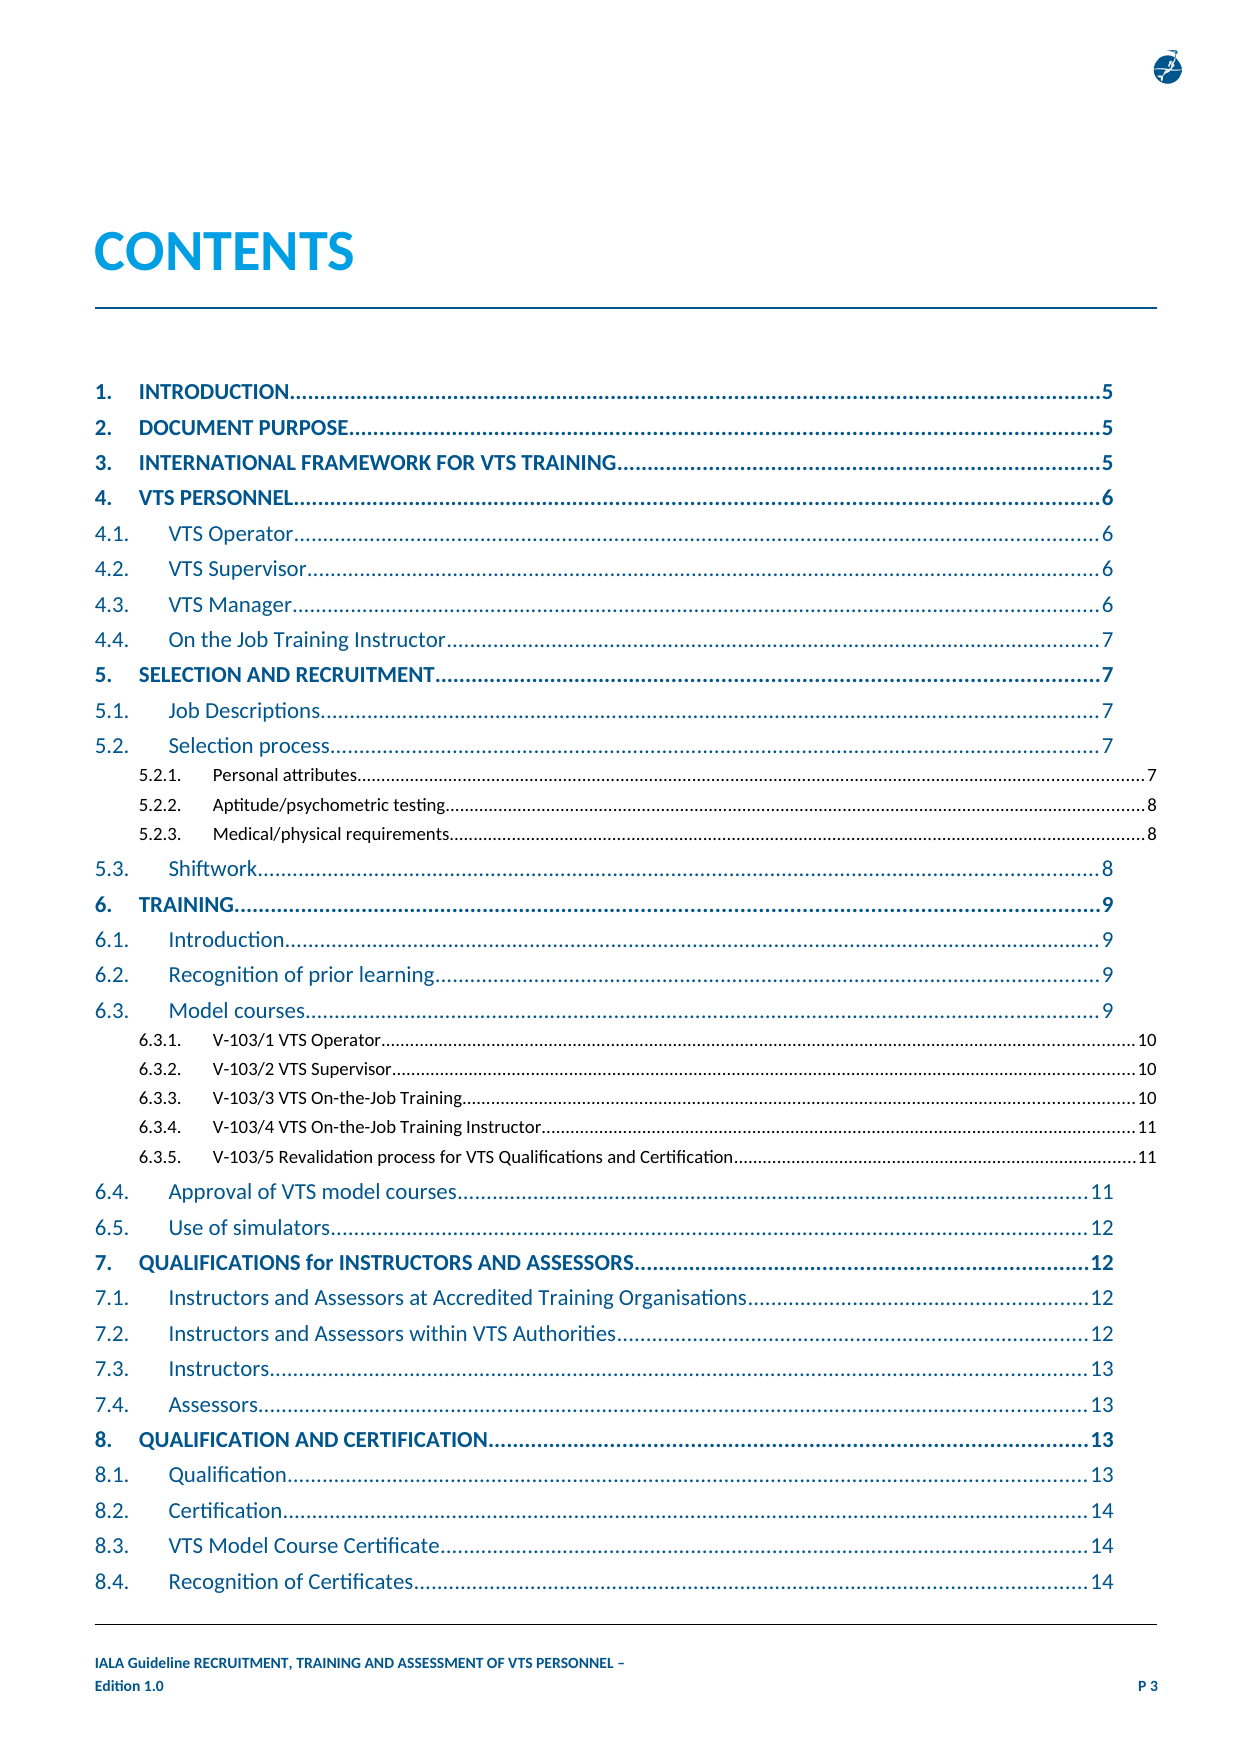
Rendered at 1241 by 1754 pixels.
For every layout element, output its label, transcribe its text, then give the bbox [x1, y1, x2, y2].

text 4.1. VTS Operator 6 [94, 516, 1113, 547]
text 5.2. Selection process 7 [94, 728, 1113, 759]
text 8.1. Qualification 13 [94, 1457, 1113, 1488]
text 6.5. Use of simulators 12 [94, 1209, 1113, 1241]
text 6.2. Recognition of prior learning 9 [94, 957, 1113, 988]
text 6.1. Introduction 9 [94, 922, 1113, 953]
text 3. INTERNATIONAL FRAMEWORK FOR VTS TRAINING 5 [94, 445, 1113, 476]
text 4.2. VTS Supervisor 6 [94, 551, 1113, 582]
text 6.3.5. V-103/5 Revalidation process for VTS Qualifications and Certification 11 [139, 1145, 1157, 1168]
text 5.2.1. Personal attributes 7 [139, 763, 1157, 786]
text 8.2. Certification 14 [94, 1493, 1113, 1524]
text 2. DOCUMENT PURPOSE 5 [94, 409, 1113, 441]
text 5.3. Shiftwork 8 [94, 851, 1113, 882]
text 4.3. VTS Manager 6 [94, 586, 1113, 618]
text 6.3.1. V-103/1 VTS Operator 10 [139, 1028, 1157, 1051]
text 7. QUALIFICATIONS for INSTRUCTORS AND ASSESSORS 12 [94, 1245, 1113, 1276]
text 7.1. Instructors and Assessors at Accredited Training Organisations 12 [94, 1280, 1113, 1311]
text 6.3.4. V-103/4 VTS On-the-Job Training Instructor 11 [139, 1116, 1157, 1138]
text 6. TRAINING 9 [94, 886, 1113, 918]
text 5.1. Job Descriptions 7 [94, 693, 1113, 724]
text 5.2.3. Medical/physical requirements 8 [139, 822, 1157, 845]
text 8. QUALIFICATION AND CERTIFICATION 13 [94, 1422, 1113, 1453]
text 4.4. On the Job Training Instructor 7 [94, 622, 1113, 653]
text 5.2.2. Aptitude/psychometric testing 8 [139, 793, 1157, 816]
text 1. INTRODUCTION 5 [94, 374, 1113, 405]
text 4. VTS PERSONNEL 6 [94, 480, 1113, 511]
text 5. SELECTION AND RECRUITMENT 7 [94, 657, 1113, 688]
picture [1120, 0, 1241, 119]
text 6.3.3. V-103/3 VTS On-the-Job Training 10 [139, 1086, 1157, 1109]
text 8.4. Recognition of Certificates 14 [94, 1563, 1113, 1595]
text 7.4. Assessors 13 [94, 1386, 1113, 1418]
text 6.3.2. V-103/2 VTS Supervisor 10 [139, 1057, 1157, 1080]
text 6.4. Approval of VTS model courses 11 [94, 1174, 1113, 1205]
text 7.3. Instructors 13 [94, 1351, 1113, 1382]
text 6.3. Model courses 9 [94, 993, 1113, 1024]
text 8.3. VTS Model Course Certificate 14 [94, 1528, 1113, 1559]
text 7.2. Instructors and Assessors within VTS Authorities 12 [94, 1316, 1113, 1347]
